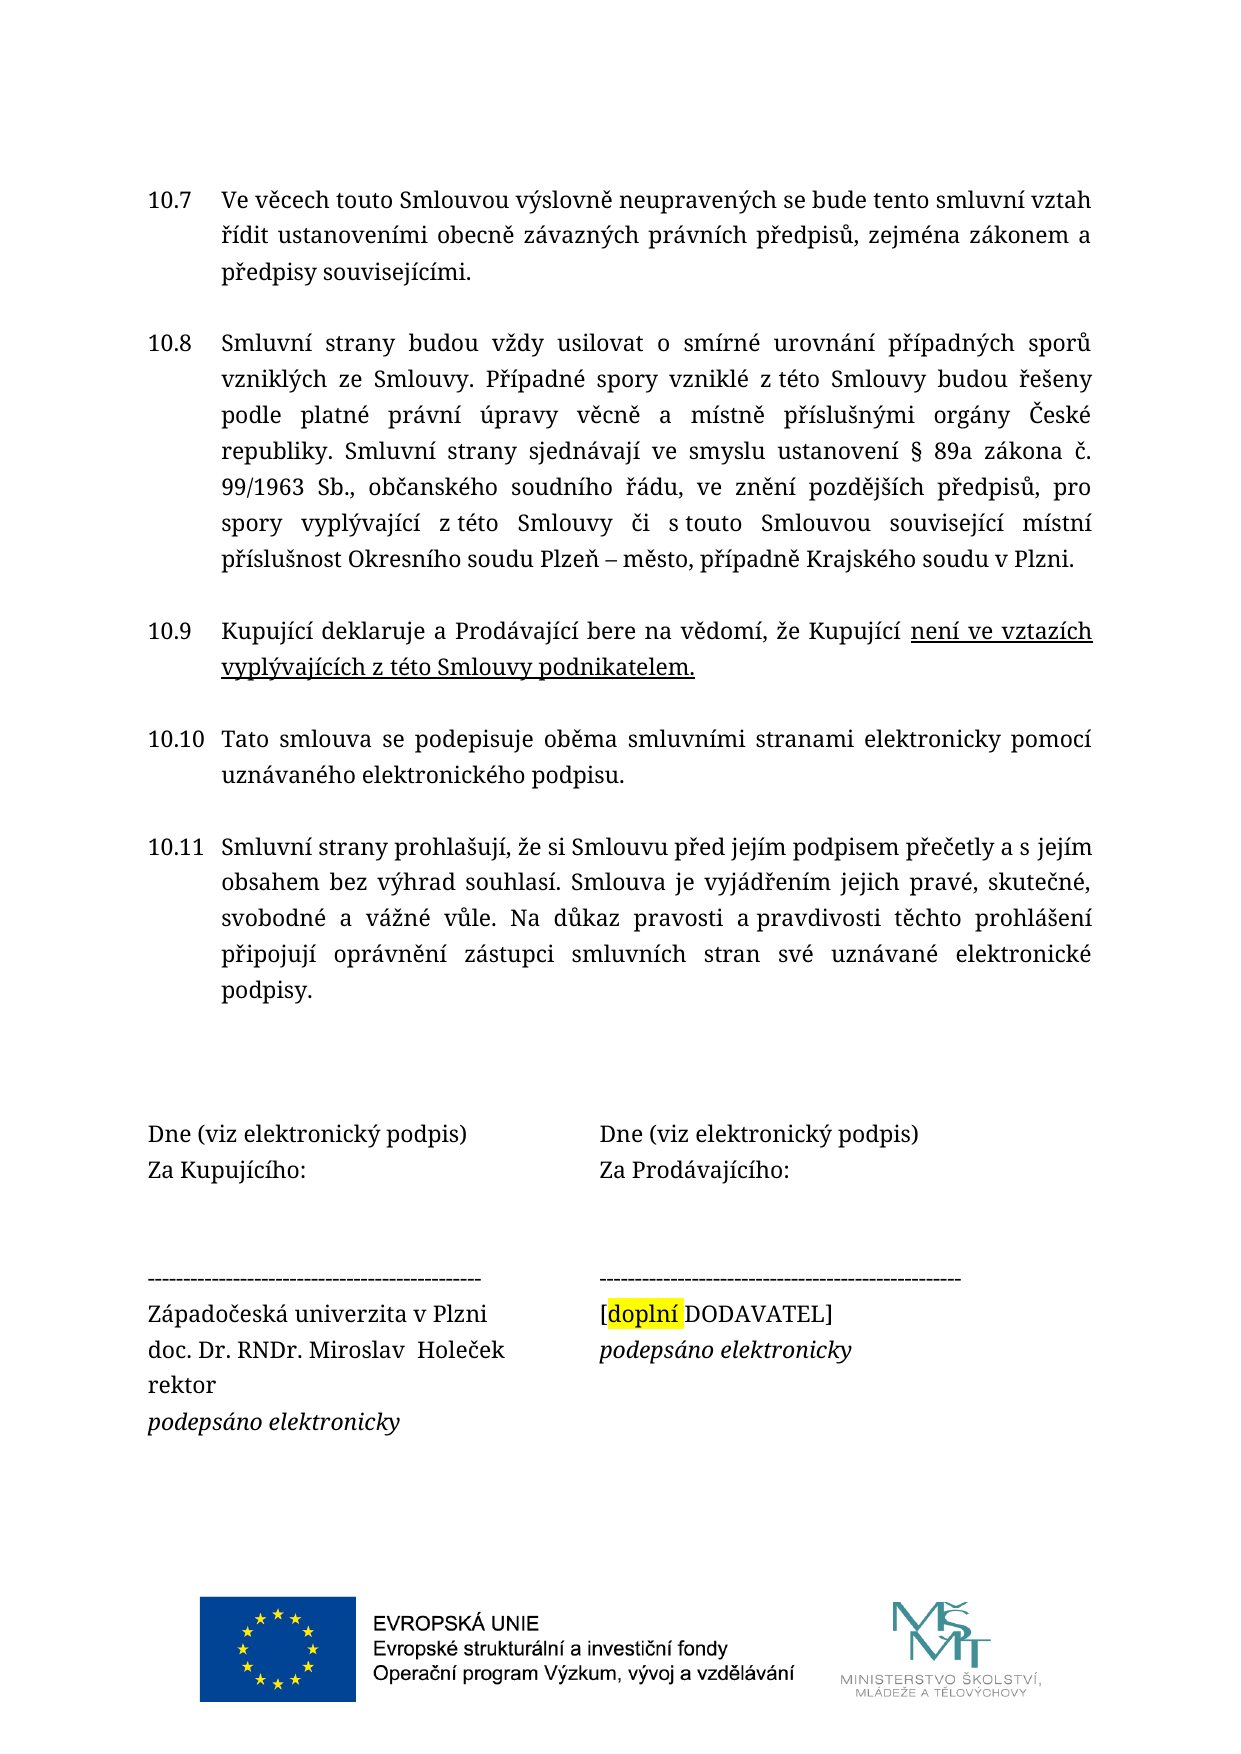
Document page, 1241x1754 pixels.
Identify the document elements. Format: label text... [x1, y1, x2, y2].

picture [147, 1544, 1093, 1754]
text 10.11 Smluvní strany prohlašují, že si Smlouvu před jejím podpisem přečetly a s jejím obsahem bez výhrad souhlasí. Smlouva je vyjádřením jejich pravé, skutečné, svobodné a vážné vůle. Na důkaz pravosti a pravdivosti těchto prohlášení připojují oprávnění zástupci smluvních stran své uznávané elektronické podpisy. [148, 830, 1093, 1005]
text 10.8 Smluvní strany budou vždy usilovat o smírné urovnání případných sporů vzniklých ze Smlouvy. Případné spory vzniklé z této Smlouvy budou řešeny podle platné právní úpravy věcně a místně příslušnými orgány České republiky. Smluvní strany sjednávají ve smyslu ustanovení § 89a zákona č. 99/1963 Sb., občanského soudního řádu, ve znění pozdějších předpisů, pro spory vyplývající z této Smlouvy či s touto Smlouvou související místní příslušnost Okresního soudu Plzeň – město, případně Krajského soudu v Plzni. [148, 327, 1093, 574]
text 10.10 Tato smlouva se podepisuje oběma smluvními stranami elektronicky pomocí uznávaného elektronického podpisu. [148, 723, 1093, 790]
text 10.7 Ve věcech touto Smlouvou výslovně neupravených se bude tento smluvní vztah řídit ustanoveními obecně závazných právních předpisů, zejména zákonem a předpisy souvisejícími. [148, 183, 1093, 287]
table_header Dne (viz elektronický podpis) Za Prodávajícího: --------------------------------------------------- [doplní DODAVATEL] podepsáno elektronicky [588, 1118, 1040, 1512]
text 10.9 Kupující deklaruje a Prodávající bere na vědomí, že Kupující není ve vztazích vyplývajících z této Smlouvy podnikatelem. [148, 615, 1093, 682]
table_header Dne (viz elektronický podpis) Za Kupujícího: ----------------------------------------------- Západočeská univerzita v Plzni doc. Dr. RNDr. Miroslav Holeček rektor podepsáno elektronicky [136, 1118, 588, 1512]
